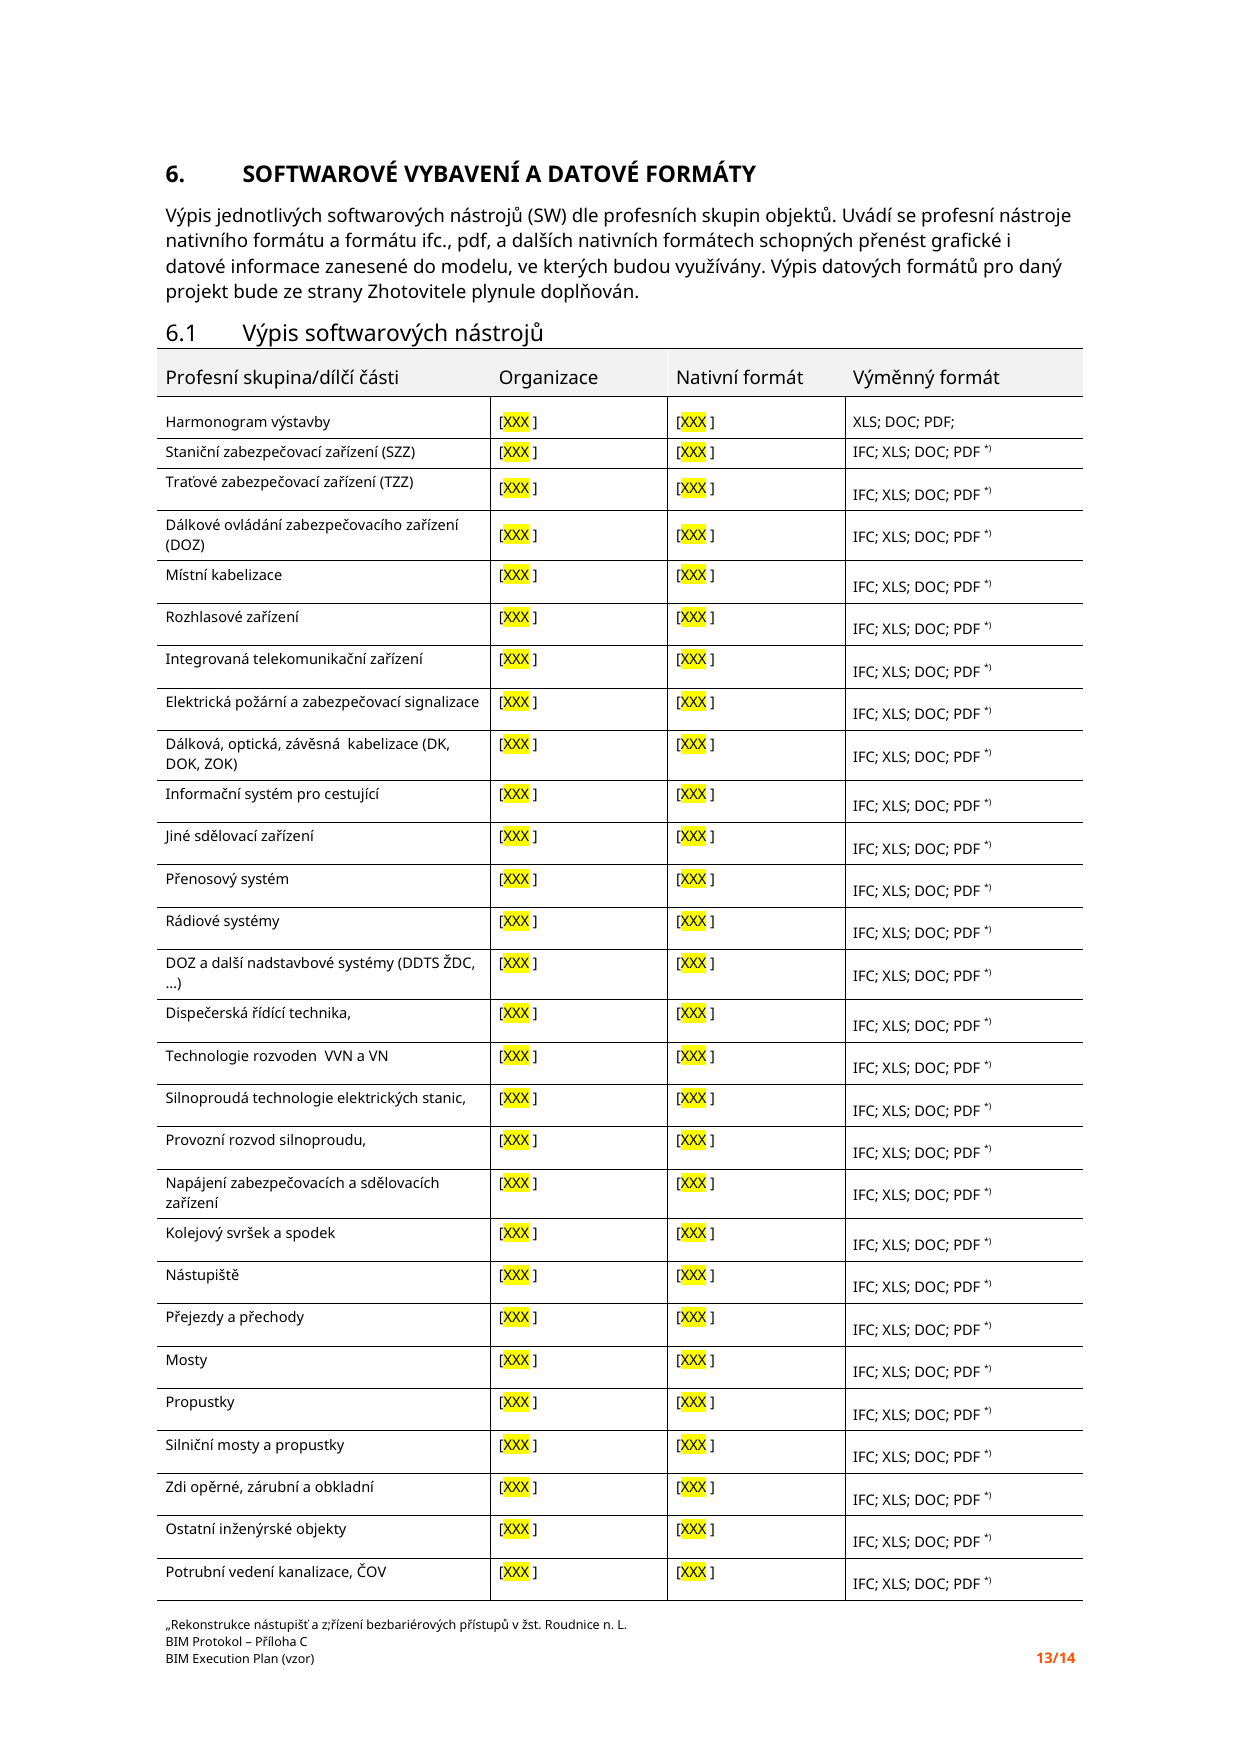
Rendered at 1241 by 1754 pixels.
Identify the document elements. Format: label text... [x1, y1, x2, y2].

table_cell Elektrická požární a zabezpečovací signalizace [157, 689, 490, 730]
table_cell Dálkové ovládání zabezpečovacího zařízení (DOZ) [157, 511, 490, 560]
table_cell [XXX ] [668, 604, 845, 645]
table_cell [XXX ] [668, 1559, 845, 1600]
table_cell IFC; XLS; DOC; PDF *) [846, 1219, 1083, 1261]
table_cell [XXX ] [668, 1043, 845, 1084]
table_cell [XXX ] [491, 1516, 667, 1557]
text Výpis softwarových nástrojů [165, 316, 1075, 348]
table_cell IFC; XLS; DOC; PDF *) [846, 1085, 1083, 1126]
table_cell [XXX ] [491, 1262, 667, 1303]
table_cell [XXX ] [668, 469, 845, 510]
table_cell [XXX ] [491, 1474, 667, 1515]
table_header Výměnný formát [845, 349, 1083, 396]
table_cell IFC; XLS; DOC; PDF *) [846, 823, 1083, 864]
table_cell Staniční zabezpečovací zařízení (SZZ) [157, 439, 490, 468]
table_cell IFC; XLS; DOC; PDF *) [846, 604, 1083, 645]
table_cell [XXX ] [491, 1304, 667, 1346]
table_cell IFC; XLS; DOC; PDF *) [846, 1431, 1083, 1473]
table_cell [XXX ] [491, 439, 667, 468]
table_cell [XXX ] [668, 1516, 845, 1557]
table_cell IFC; XLS; DOC; PDF *) [846, 908, 1083, 949]
table_cell [XXX ] [491, 1085, 667, 1126]
table_cell Traťové zabezpečovací zařízení (TZZ) [157, 469, 490, 510]
table_cell [XXX ] [491, 1000, 667, 1041]
table_header Nativní formát [668, 349, 845, 396]
table_cell [XXX ] [668, 950, 845, 999]
table_cell Přejezdy a přechody [157, 1304, 490, 1346]
table_cell IFC; XLS; DOC; PDF *) [846, 689, 1083, 730]
table_cell Rádiové systémy [157, 908, 490, 949]
table_cell [XXX ] [491, 1043, 667, 1084]
table_cell [XXX ] [668, 865, 845, 907]
table_cell [XXX ] [491, 469, 667, 510]
table_cell [XXX ] [491, 1170, 667, 1218]
table_cell Rozhlasové zařízení [157, 604, 490, 645]
table_cell [XXX ] [668, 908, 845, 949]
table_cell Technologie rozvoden VVN a VN [157, 1043, 490, 1084]
table_cell [XXX ] [668, 1127, 845, 1168]
table_cell Silniční mosty a propustky [157, 1431, 490, 1473]
table_cell [XXX ] [491, 950, 667, 999]
table_cell IFC; XLS; DOC; PDF *) [846, 1262, 1083, 1303]
table_cell Místní kabelizace [157, 561, 490, 603]
table_cell IFC; XLS; DOC; PDF *) [846, 950, 1083, 999]
table_cell [XXX ] [491, 908, 667, 949]
table_cell IFC; XLS; DOC; PDF *) [846, 469, 1083, 510]
table_cell [XXX ] [491, 397, 667, 438]
table_cell IFC; XLS; DOC; PDF *) [846, 1304, 1083, 1346]
table_cell [XXX ] [491, 604, 667, 645]
table_cell IFC; XLS; DOC; PDF *) [846, 1043, 1083, 1084]
table_cell IFC; XLS; DOC; PDF *) [846, 731, 1083, 779]
table_cell Nástupiště [157, 1262, 490, 1303]
text Softwarové vybavení a datové formáty [165, 158, 1075, 189]
table_cell IFC; XLS; DOC; PDF *) [846, 439, 1083, 468]
table_cell IFC; XLS; DOC; PDF *) [846, 781, 1083, 822]
table_cell [XXX ] [668, 397, 845, 438]
table_cell [XXX ] [668, 1219, 845, 1261]
table_cell IFC; XLS; DOC; PDF *) [846, 1474, 1083, 1515]
table_cell [XXX ] [668, 1431, 845, 1473]
table_cell [XXX ] [668, 561, 845, 603]
table_cell IFC; XLS; DOC; PDF *) [846, 1170, 1083, 1218]
table_cell [XXX ] [668, 1085, 845, 1126]
table_cell Informační systém pro cestující [157, 781, 490, 822]
table_cell [XXX ] [491, 1347, 667, 1388]
table_cell [XXX ] [668, 511, 845, 560]
table_cell [XXX ] [491, 511, 667, 560]
table_cell Dispečerská řídící technika, [157, 1000, 490, 1041]
table_cell [XXX ] [491, 1559, 667, 1600]
table_cell [XXX ] [491, 865, 667, 907]
table_cell [XXX ] [668, 1347, 845, 1388]
table_cell [XXX ] [668, 439, 845, 468]
table_cell IFC; XLS; DOC; PDF *) [846, 1389, 1083, 1430]
table_cell [XXX ] [668, 689, 845, 730]
table_cell Potrubní vedení kanalizace, ČOV [157, 1559, 490, 1600]
table_cell [XXX ] [491, 1389, 667, 1430]
table_cell IFC; XLS; DOC; PDF *) [846, 1127, 1083, 1168]
table_cell [XXX ] [491, 731, 667, 779]
table_cell Ostatní inženýrské objekty [157, 1516, 490, 1557]
table_cell [XXX ] [668, 781, 845, 822]
table_cell [XXX ] [668, 1304, 845, 1346]
table_header Organizace [490, 349, 667, 396]
table_cell IFC; XLS; DOC; PDF *) [846, 646, 1083, 687]
table_cell [XXX ] [491, 646, 667, 687]
table_cell Kolejový svršek a spodek [157, 1219, 490, 1261]
table_cell [XXX ] [668, 823, 845, 864]
table_cell [XXX ] [491, 1219, 667, 1261]
table_cell Napájení zabezpečovacích a sdělovacích zařízení [157, 1170, 490, 1218]
table_cell IFC; XLS; DOC; PDF *) [846, 1516, 1083, 1557]
table_cell Integrovaná telekomunikační zařízení [157, 646, 490, 687]
table_cell Provozní rozvod silnoproudu, [157, 1127, 490, 1168]
table_cell [XXX ] [668, 1000, 845, 1041]
table_cell DOZ a další nadstavbové systémy (DDTS ŽDC, …) [157, 950, 490, 999]
table_cell [XXX ] [491, 781, 667, 822]
table_cell [XXX ] [668, 646, 845, 687]
table_cell Propustky [157, 1389, 490, 1430]
table_cell [XXX ] [668, 731, 845, 779]
table_cell Mosty [157, 1347, 490, 1388]
table_cell [XXX ] [491, 561, 667, 603]
table_cell Jiné sdělovací zařízení [157, 823, 490, 864]
table_cell [XXX ] [668, 1474, 845, 1515]
table_cell IFC; XLS; DOC; PDF *) [846, 511, 1083, 560]
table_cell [846, 1559, 1083, 1600]
table_cell IFC; XLS; DOC; PDF *) [846, 1000, 1083, 1041]
table_cell Dálková, optická, závěsná kabelizace (DK, DOK, ZOK) [157, 731, 490, 779]
table_cell [XXX ] [668, 1262, 845, 1303]
table_cell [XXX ] [491, 1431, 667, 1473]
table_cell [XXX ] [668, 1389, 845, 1430]
table_cell [XXX ] [491, 823, 667, 864]
table_cell XLS; DOC; PDF; [846, 397, 1083, 438]
table_cell Přenosový systém [157, 865, 490, 907]
table_cell [XXX ] [491, 1127, 667, 1168]
table_cell Harmonogram výstavby [157, 397, 490, 438]
table_cell [XXX ] [491, 689, 667, 730]
table_cell Zdi opěrné, zárubní a obkladní [157, 1474, 490, 1515]
table_cell IFC; XLS; DOC; PDF *) [846, 865, 1083, 907]
table_cell IFC; XLS; DOC; PDF *) [846, 561, 1083, 603]
table_cell IFC; XLS; DOC; PDF *) [846, 1347, 1083, 1388]
table_header Profesní skupina/dílčí části [157, 349, 490, 396]
table_cell Silnoproudá technologie elektrických stanic, [157, 1085, 490, 1126]
table_cell [XXX ] [668, 1170, 845, 1218]
text Výpis jednotlivých softwarových nástrojů (SW) dle profesních skupin objektů. Uvádí se profesní nástroje nativního formátu a formátu ifc., pdf, a dalších nativních formátech schopných přenést grafické i datové informace zanesené do modelu, ve kterých budou využívány. Výpis datových formátů pro daný projekt bude ze strany Zhotovitele plynule doplňován. [165, 202, 1075, 304]
